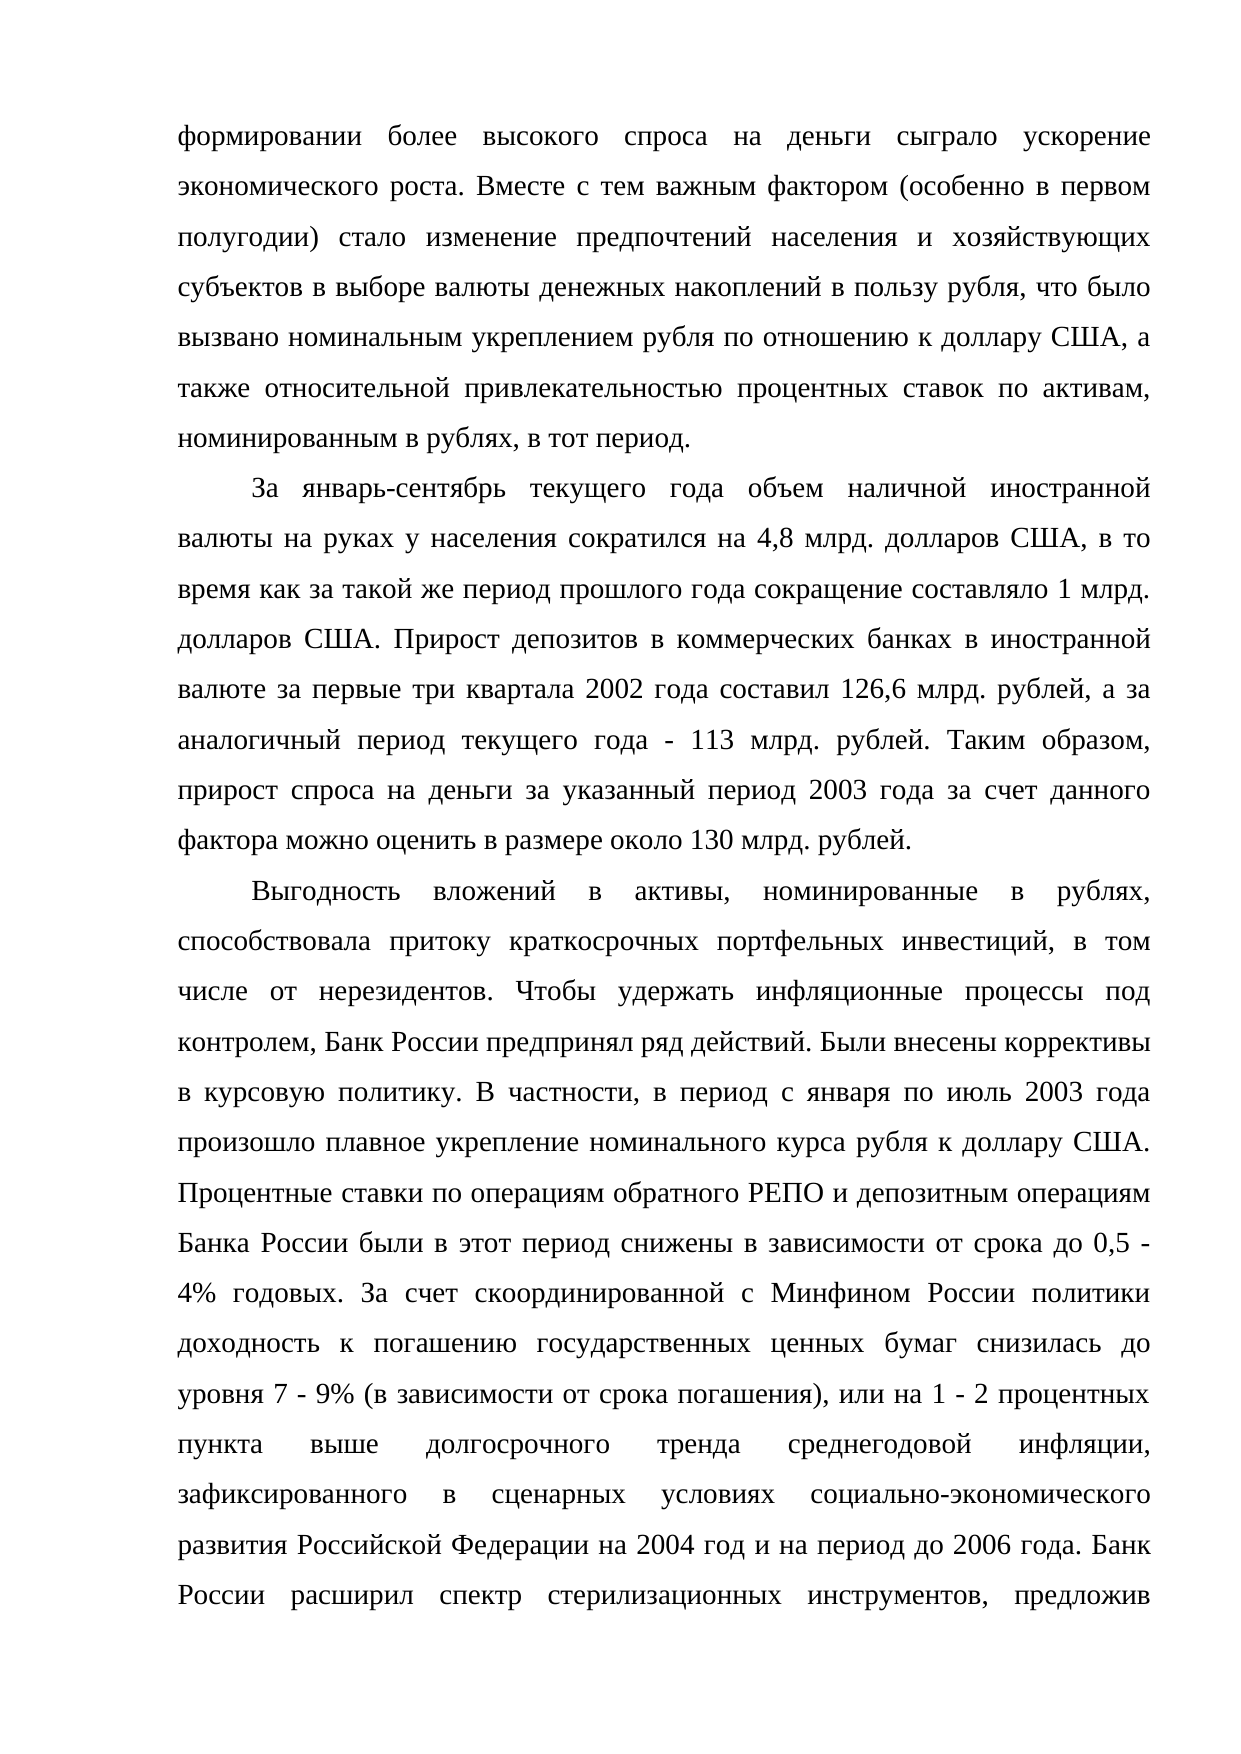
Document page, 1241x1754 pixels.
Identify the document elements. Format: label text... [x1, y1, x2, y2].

text За январь-сентябрь текущего года объем наличной иностранной валюты на руках у населения сократился на 4,8 млрд. долларов США, в то время как за такой же период прошлого года сокращение составляло 1 млрд. долларов США. Прирост депозитов в коммерческих банках в иностранной валюте за первые три квартала 2002 года составил 126,6 млрд. рублей, а за аналогичный период текущего года - 113 млрд. рублей. Таким образом, прирост спроса на деньги за указанный период 2003 года за счет данного фактора можно оценить в размере около 130 млрд. рублей. [177, 470, 1152, 856]
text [177, 873, 1152, 1611]
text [177, 118, 1152, 453]
